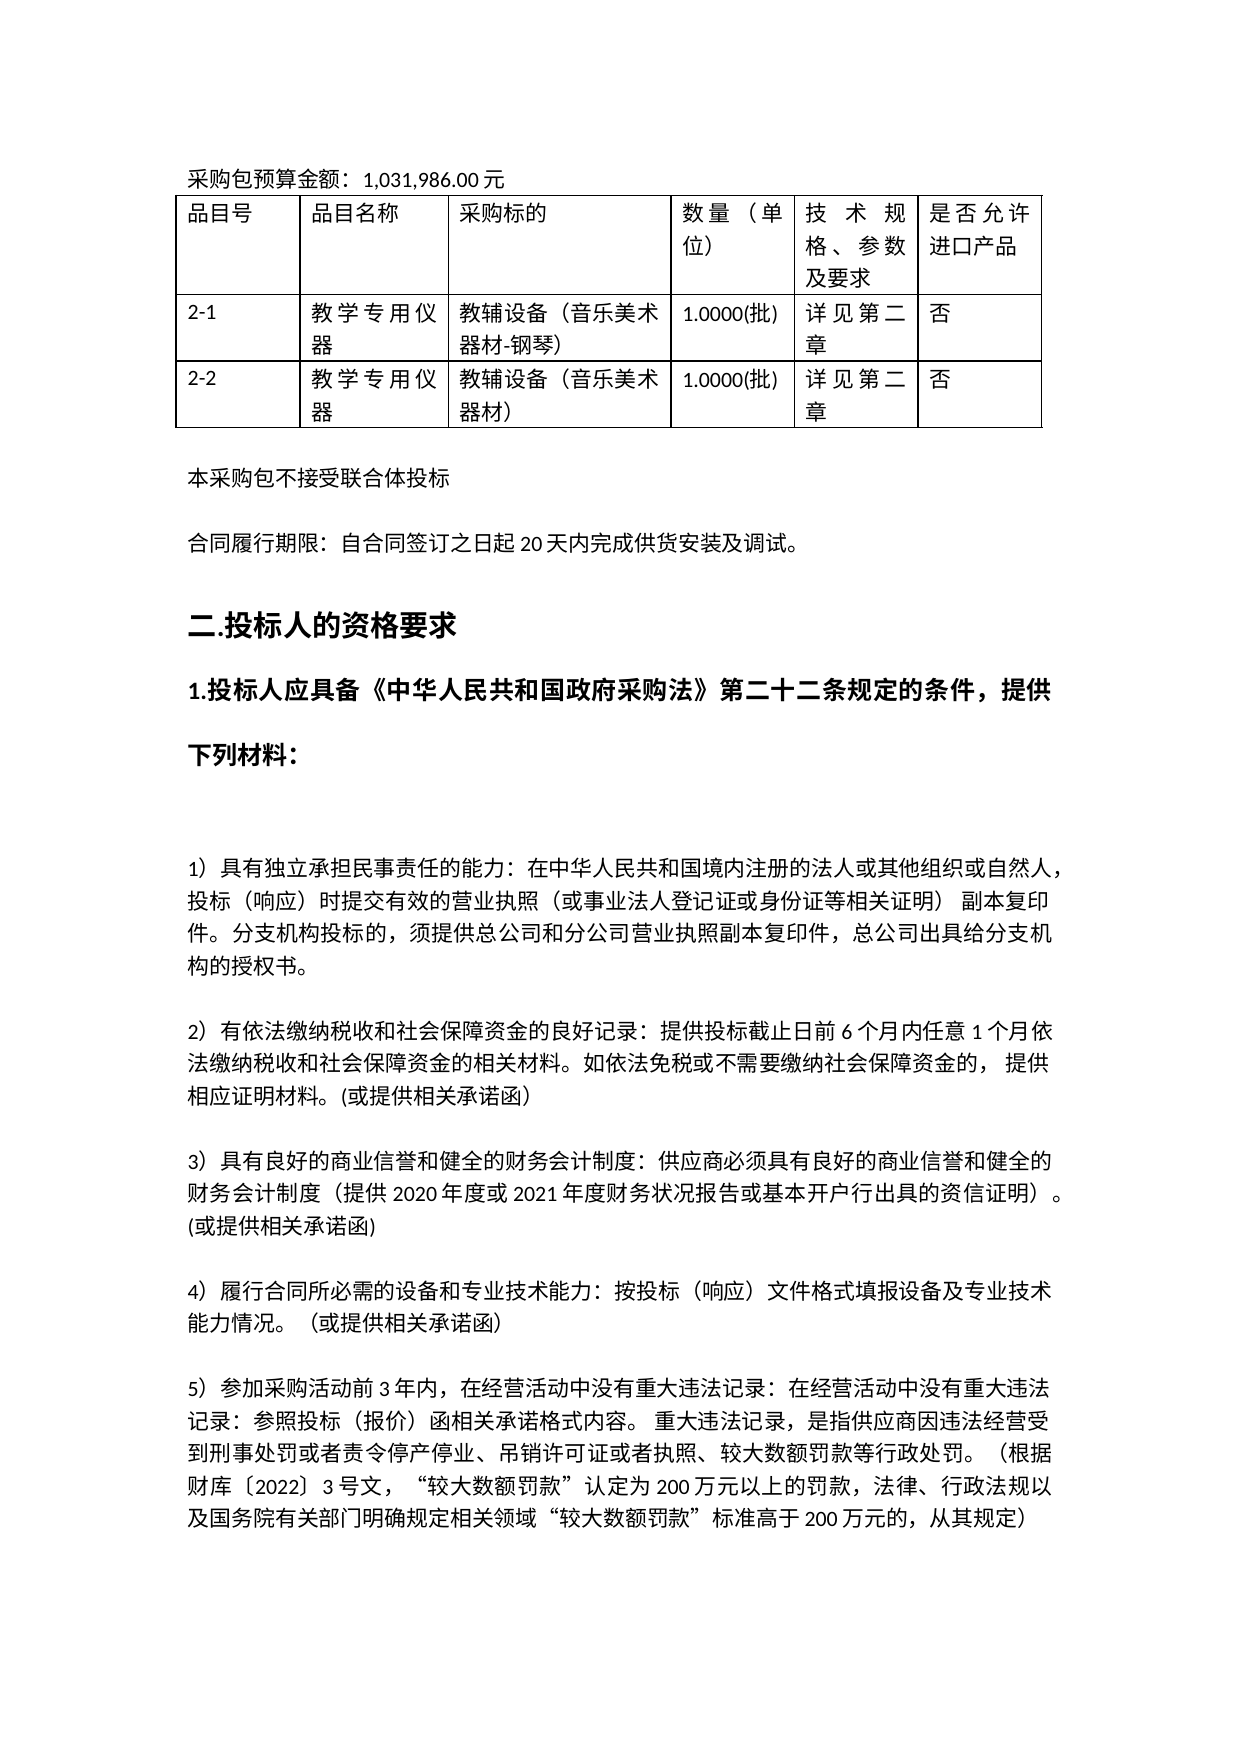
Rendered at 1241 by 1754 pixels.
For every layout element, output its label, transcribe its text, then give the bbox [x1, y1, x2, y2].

table_cell 否 [919, 295, 1041, 360]
table_cell 详见第二章 [795, 295, 917, 360]
table_header 采购标的 [449, 196, 670, 293]
text 二.投标人的资格要求 [187, 591, 1053, 656]
table_cell 否 [919, 362, 1041, 427]
table_cell 详见第二章 [795, 362, 917, 427]
table_header 技术规格、参数及要求 [795, 196, 917, 293]
text 合同履行期限：自合同签订之日起20天内完成供货安装及调试。 [187, 526, 1053, 558]
table_cell 教学专用仪器 [301, 362, 448, 427]
table_header 是否允许进口产品 [919, 196, 1041, 293]
table_header 品目号 [177, 196, 299, 293]
text 1.投标人应具备《中华人民共和国政府采购法》第二十二条规定的条件，提供下列材料： [187, 656, 1053, 786]
text 本采购包不接受联合体投标 [187, 461, 1053, 493]
table_cell 教学专用仪器 [301, 295, 448, 360]
table_cell 教辅设备（音乐美术器材-钢琴） [449, 295, 670, 360]
text 4）履行合同所必需的设备和专业技术能力：按投标（响应）文件格式填报设备及专业技术能力情况。（或提供相关承诺函） [187, 1273, 1053, 1338]
table_cell 2-2 [177, 362, 299, 427]
table_cell 2-1 [177, 295, 299, 360]
table_header 数量（单位） [672, 196, 794, 293]
text 采购包预算金额：1,031,986.00元 [187, 162, 1053, 194]
text 2）有依法缴纳税收和社会保障资金的良好记录：提供投标截止日前6个月内任意1个月依法缴纳税收和社会保障资金的相关材料。如依法免税或不需要缴纳社会保障资金的， 提供相应证明材料。(或提供相关承诺函） [187, 1013, 1053, 1111]
table_header 品目名称 [301, 196, 448, 293]
text 1）具有独立承担民事责任的能力：在中华人民共和国境内注册的法人或其他组织或自然人，投标（响应）时提交有效的营业执照（或事业法人登记证或身份证等相关证明） 副本复印件。分支机构投标的，须提供总公司和分公司营业执照副本复印件，总公司出具给分支机构的授权书。 [187, 851, 1053, 981]
text 3）具有良好的商业信誉和健全的财务会计制度：供应商必须具有良好的商业信誉和健全的财务会计制度（提供2020年度或2021年度财务状况报告或基本开户行出具的资信证明）。(或提供相关承诺函) [187, 1143, 1053, 1241]
table_cell 1.0000(批) [672, 362, 794, 427]
table_cell 1.0000(批) [672, 295, 794, 360]
table_cell 教辅设备（音乐美术器材） [449, 362, 670, 427]
text 5）参加采购活动前3年内，在经营活动中没有重大违法记录：在经营活动中没有重大违法记录：参照投标（报价）函相关承诺格式内容。 重大违法记录，是指供应商因违法经营受到刑事处罚或者责令停产停业、吊销许可证或者执照、较大数额罚款等行政处罚。（根据财库〔2022〕3号文，“较大数额罚款”认定为200万元以上的罚款，法律、行政法规以及国务院有关部门明确规定相关领域“较大数额罚款”标准高于200万元的，从其规定） [187, 1371, 1053, 1533]
